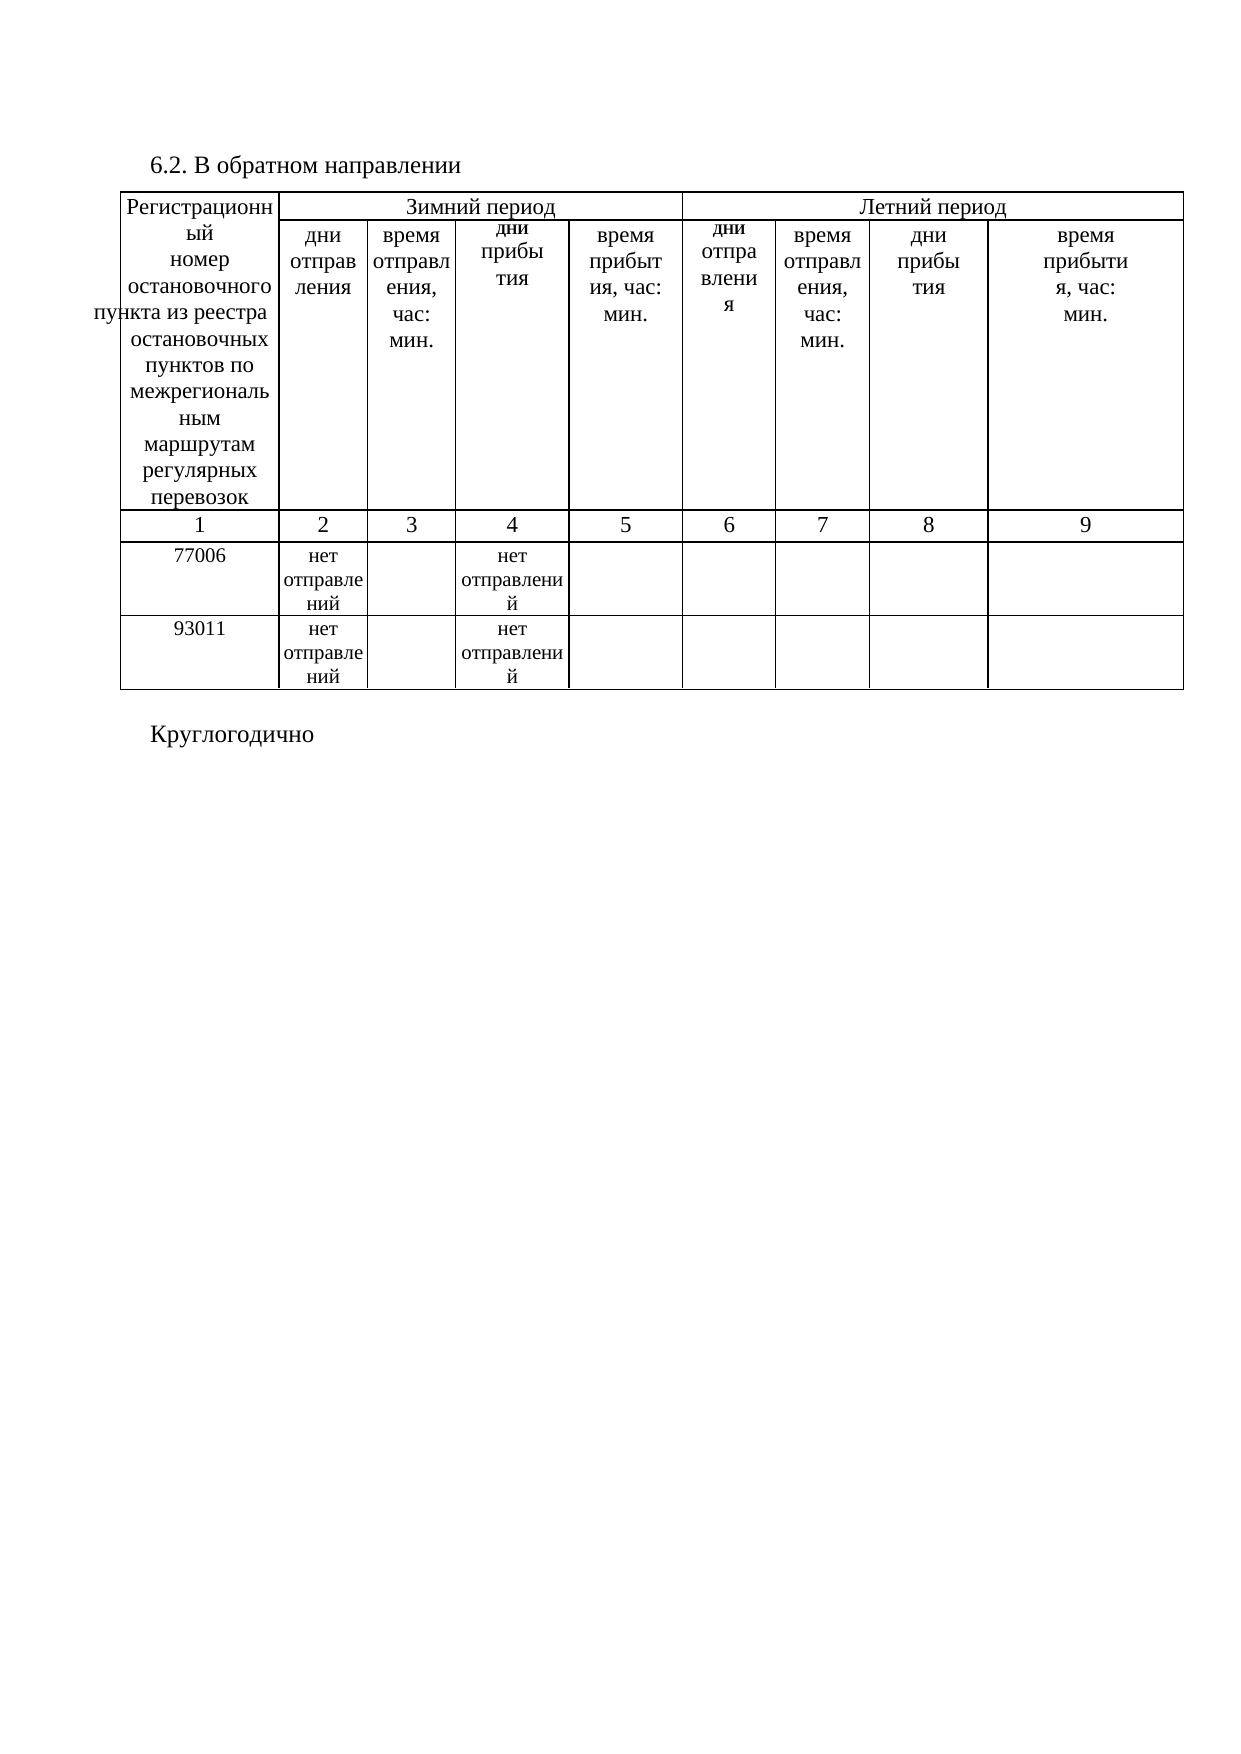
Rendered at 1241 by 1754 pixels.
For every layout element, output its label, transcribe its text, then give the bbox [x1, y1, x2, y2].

table_cell время отправл ения, час: мин. [368, 221, 455, 509]
table_cell нет отправлений [456, 616, 568, 688]
table_cell [368, 616, 455, 688]
table_cell [570, 616, 682, 688]
table_cell 3 [368, 511, 455, 541]
table_cell 8 [870, 511, 987, 541]
text 6.2. В обратном направлении [150, 150, 1090, 179]
table_cell 77006 [121, 543, 278, 615]
table_cell дни прибы тия [870, 221, 987, 509]
text Круглогодично [150, 719, 1090, 747]
table_cell ДНИ прибы тия [456, 221, 568, 509]
table_cell 6 [683, 511, 775, 541]
table_cell [683, 616, 775, 688]
table_cell [870, 616, 987, 688]
table_cell нет отправлений [280, 616, 367, 688]
table_cell время прибыт ия, час: мин. [570, 221, 682, 509]
table_header Летний период [683, 193, 1183, 219]
table_cell [989, 616, 1183, 688]
table_header Зимний период [280, 193, 682, 219]
table_cell 1 [121, 511, 278, 541]
table_cell [870, 543, 987, 615]
table_header Регистрационный номер остановочного пункта из реестра остановочных пунктов по межрегиональным маршрутам регулярных перевозок [121, 193, 278, 509]
table_cell 5 [570, 511, 682, 541]
table_cell [776, 616, 869, 688]
table_cell дни отправ ления [280, 221, 367, 509]
table_cell 4 [456, 511, 568, 541]
table_cell [368, 543, 455, 615]
table_cell [570, 543, 682, 615]
table_cell 7 [776, 511, 869, 541]
table_cell время отправл ения, час: мин. [776, 221, 869, 509]
table_cell 2 [280, 511, 367, 541]
table_cell время прибыти я, час: мин. [989, 221, 1183, 509]
table_cell нет отправлений [456, 543, 568, 615]
table_cell [683, 543, 775, 615]
table_cell ДНИ отпра влени я [683, 221, 775, 509]
table_cell [776, 543, 869, 615]
table_cell [989, 543, 1183, 615]
table_cell нет отправлений [280, 543, 367, 615]
table_cell 9 [989, 511, 1183, 541]
table_cell 93011 [121, 616, 278, 688]
